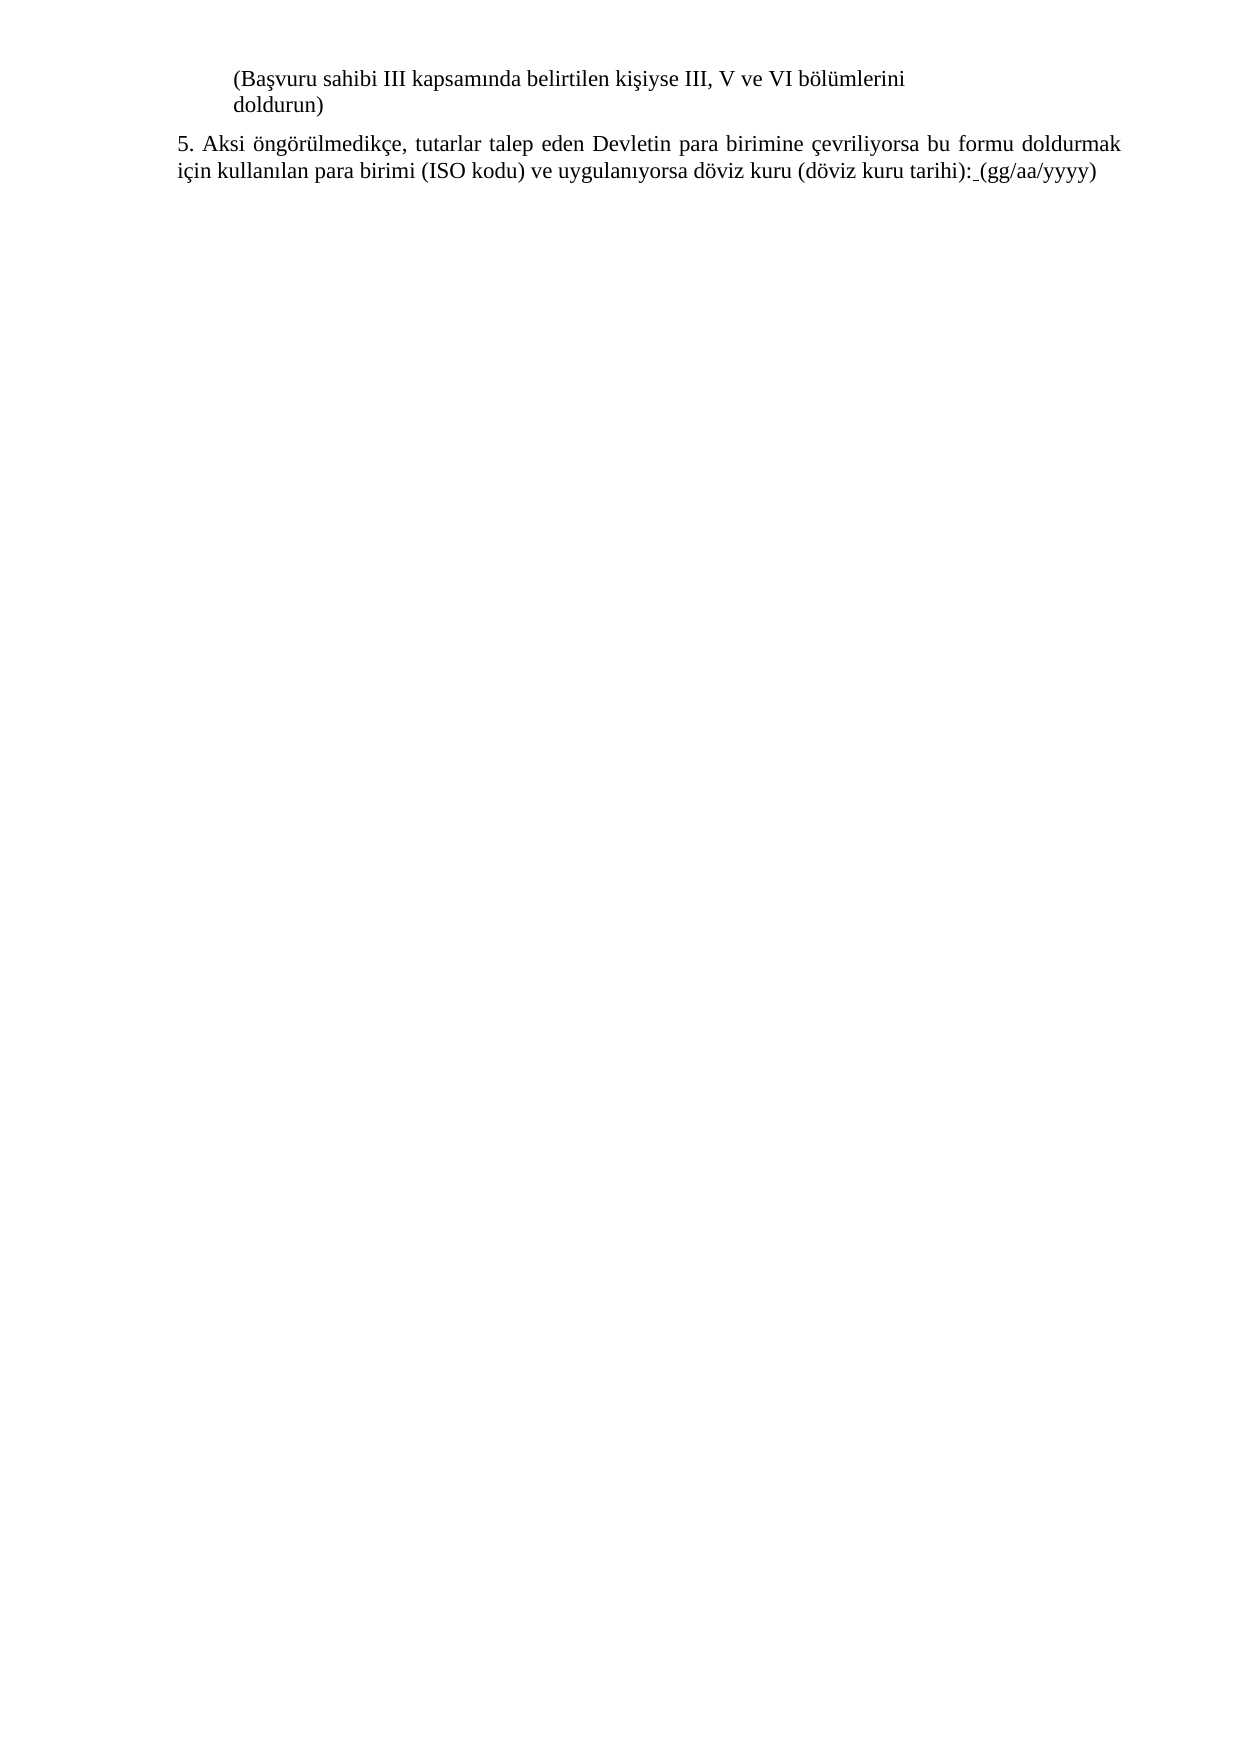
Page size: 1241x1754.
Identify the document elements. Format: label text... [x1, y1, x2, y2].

text (Başvuru sahibi III kapsamında belirtilen kişiyse III, V ve VI bölümlerini doldurun) [233, 65, 989, 118]
list Aksi öngörülmedikçe, tutarlar talep eden Devletin para birimine çevriliyorsa bu formu doldurmak için kullanılan para birimi (ISO kodu) ve uygulanıyorsa döviz kuru (döviz kuru tarihi): (gg/aa/yyyy) [177, 130, 1122, 183]
